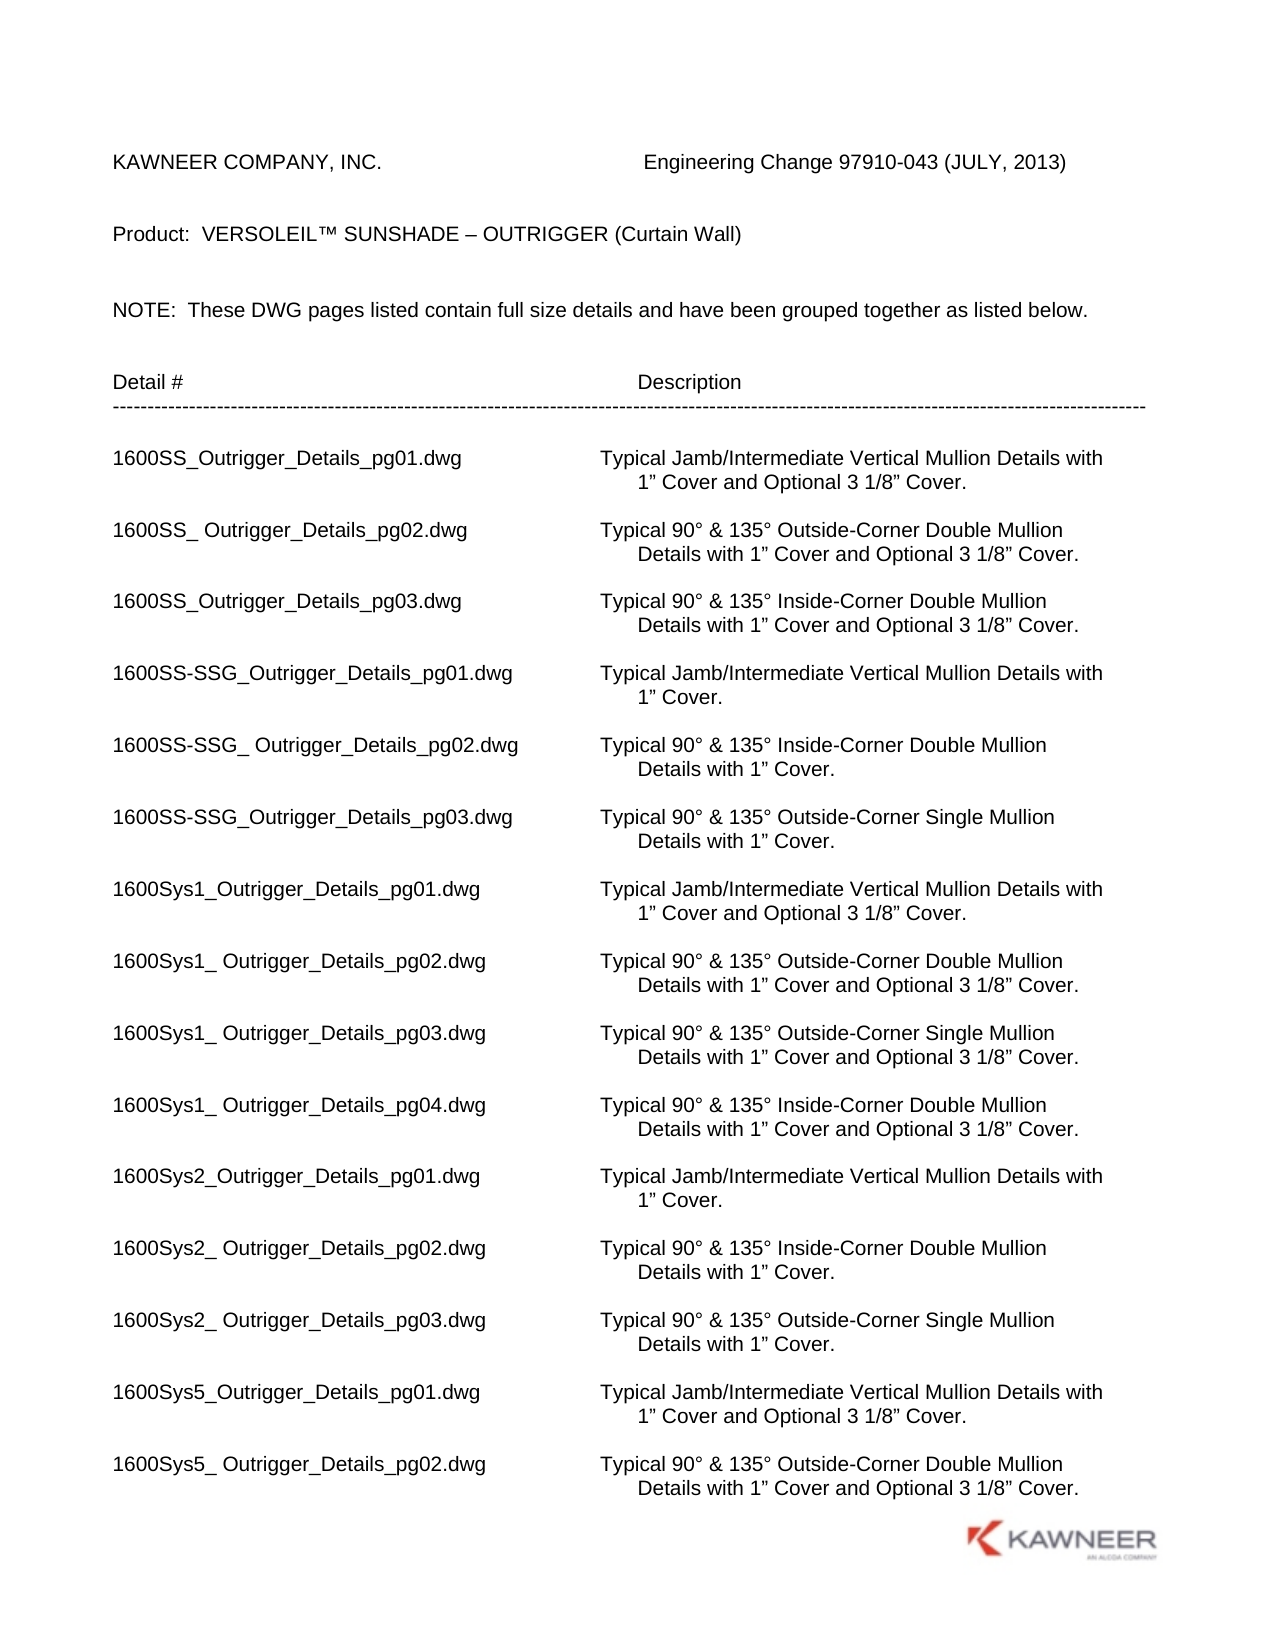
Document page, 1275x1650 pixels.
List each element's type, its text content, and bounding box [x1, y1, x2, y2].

text 1600SS_Outrigger_Details_pg03.dwg Typical 90° & 135° Inside-Corner Double Mullion Details with 1” Cover and Optional 3 1/8” Cover. [112, 589, 1162, 637]
text 1600SS-SSG_Outrigger_Details_pg01.dwg Typical Jamb/Intermediate Vertical Mullion Details with 1” Cover. [112, 661, 1162, 709]
text Product: VERSOLEIL™ SUNSHADE – OUTRIGGER (Curtain Wall) [112, 222, 1162, 246]
text 1600Sys2_ Outrigger_Details_pg03.dwg Typical 90° & 135° Outside-Corner Single Mullion Details with 1” Cover. [112, 1308, 1162, 1356]
text 1600Sys2_ Outrigger_Details_pg02.dwg Typical 90° & 135° Inside-Corner Double Mullion Details with 1” Cover. [112, 1236, 1162, 1284]
text 1600Sys5_Outrigger_Details_pg01.dwg Typical Jamb/Intermediate Vertical Mullion Details with 1” Cover and Optional 3 1/8” Cover. [112, 1380, 1162, 1428]
text 1600Sys1_ Outrigger_Details_pg02.dwg Typical 90° & 135° Outside-Corner Double Mullion Details with 1” Cover and Optional 3 1/8” Cover. [112, 949, 1162, 997]
text 1600Sys1_ Outrigger_Details_pg04.dwg Typical 90° & 135° Inside-Corner Double Mullion Details with 1” Cover and Optional 3 1/8” Cover. [112, 1092, 1162, 1140]
text ----------------------------------------------------------------------------------------------------------------------------------------------------- [112, 394, 1162, 418]
text 1600SS-SSG_ Outrigger_Details_pg02.dwg Typical 90° & 135° Inside-Corner Double Mullion Details with 1” Cover. [112, 733, 1162, 781]
picture [962, 1503, 1163, 1575]
text 1600Sys5_ Outrigger_Details_pg02.dwg Typical 90° & 135° Outside-Corner Double Mullion Details with 1” Cover and Optional 3 1/8” Cover. [112, 1452, 1162, 1500]
text 1600SS_ Outrigger_Details_pg02.dwg Typical 90° & 135° Outside-Corner Double Mullion Details with 1” Cover and Optional 3 1/8” Cover. [112, 517, 1162, 565]
text NOTE: These DWG pages listed contain full size details and have been grouped together as listed below. [112, 298, 1162, 322]
text 1600Sys1_ Outrigger_Details_pg03.dwg Typical 90° & 135° Outside-Corner Single Mullion Details with 1” Cover and Optional 3 1/8” Cover. [112, 1021, 1162, 1068]
text 1600SS_Outrigger_Details_pg01.dwg Typical Jamb/Intermediate Vertical Mullion Details with 1” Cover and Optional 3 1/8” Cover. [112, 446, 1162, 493]
text 1600Sys2_Outrigger_Details_pg01.dwg Typical Jamb/Intermediate Vertical Mullion Details with 1” Cover. [112, 1164, 1162, 1212]
text 1600Sys1_Outrigger_Details_pg01.dwg Typical Jamb/Intermediate Vertical Mullion Details with 1” Cover and Optional 3 1/8” Cover. [112, 877, 1162, 925]
text 1600SS-SSG_Outrigger_Details_pg03.dwg Typical 90° & 135° Outside-Corner Single Mullion Details with 1” Cover. [112, 805, 1162, 853]
text Detail # Description [112, 370, 1162, 394]
text KAWNEER COMPANY, INC. Engineering Change 97910-043 (JULY, 2013) [112, 150, 1162, 174]
